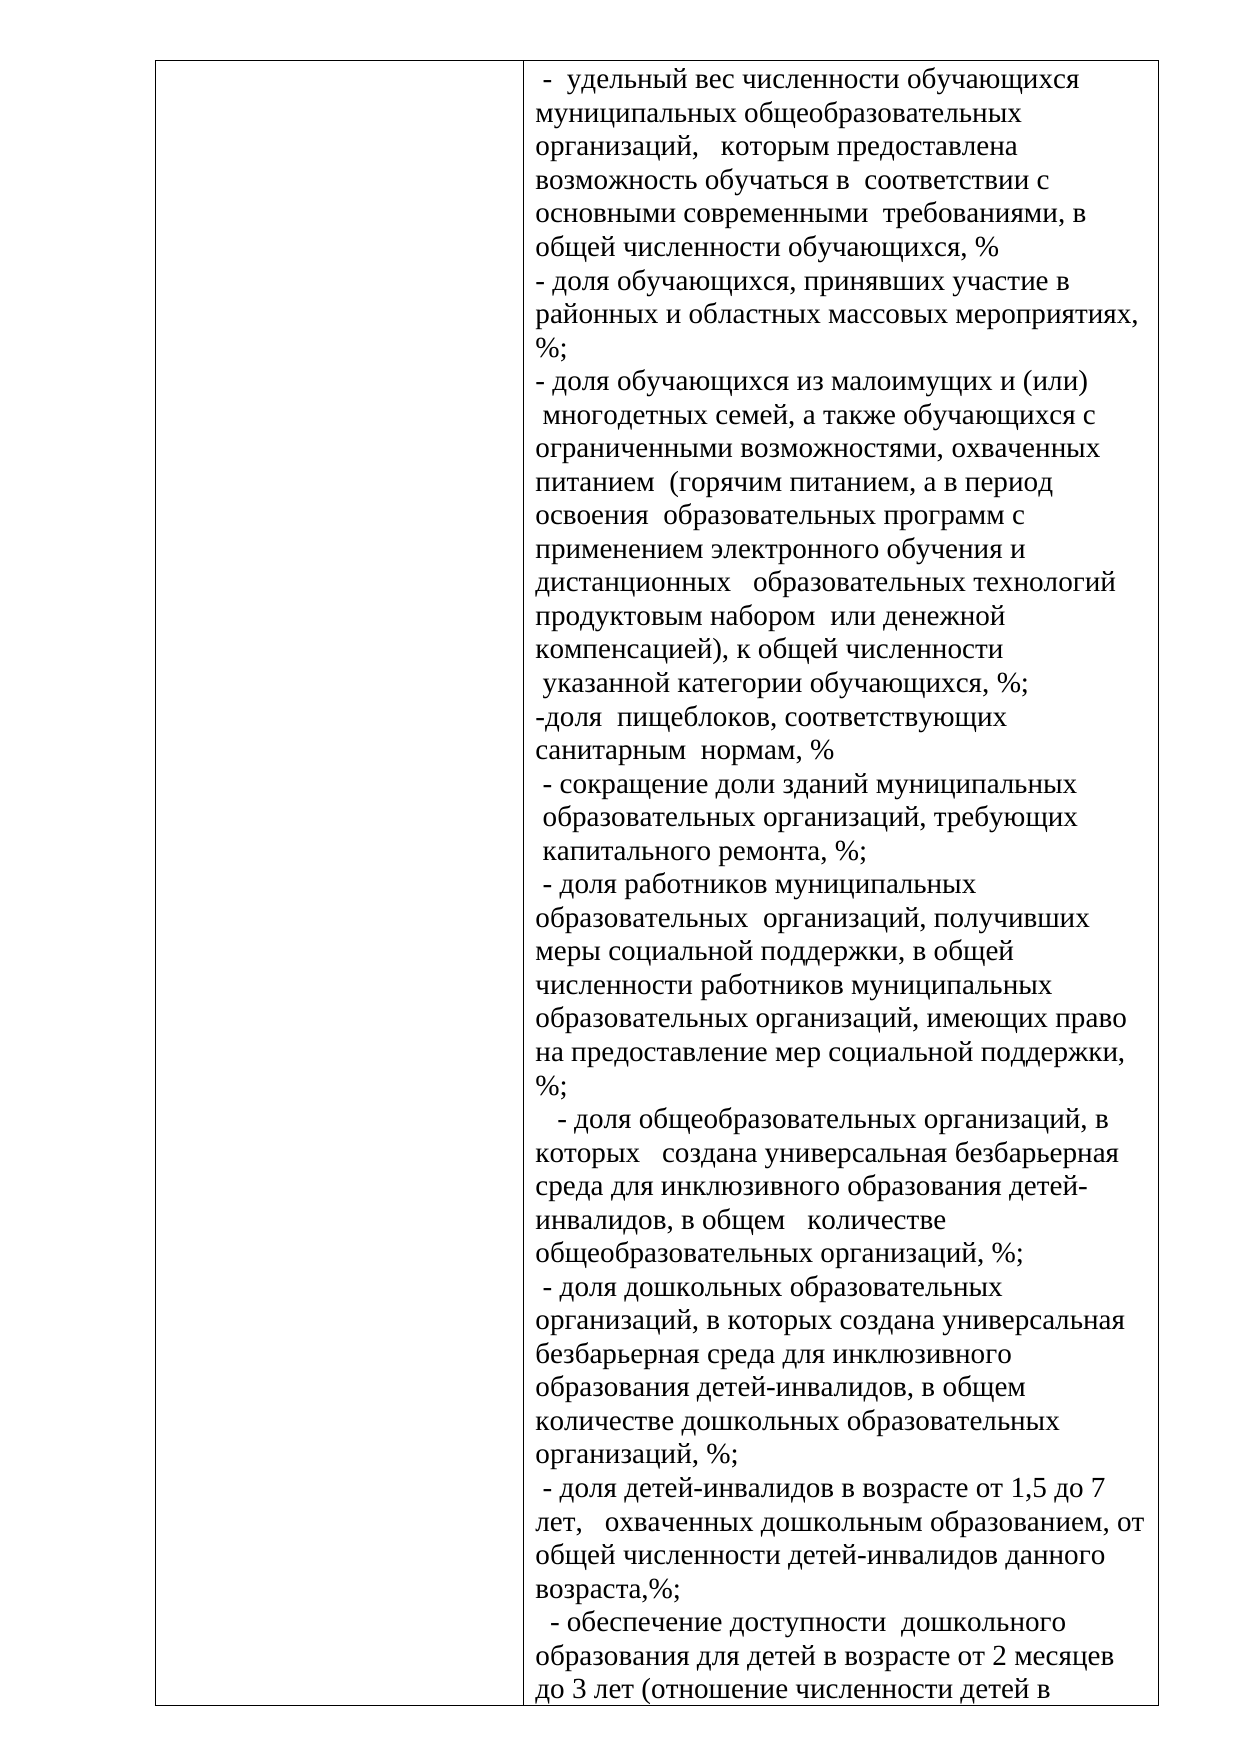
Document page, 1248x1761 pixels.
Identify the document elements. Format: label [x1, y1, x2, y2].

table_cell [156, 61, 523, 1705]
table_cell [524, 61, 1158, 1705]
